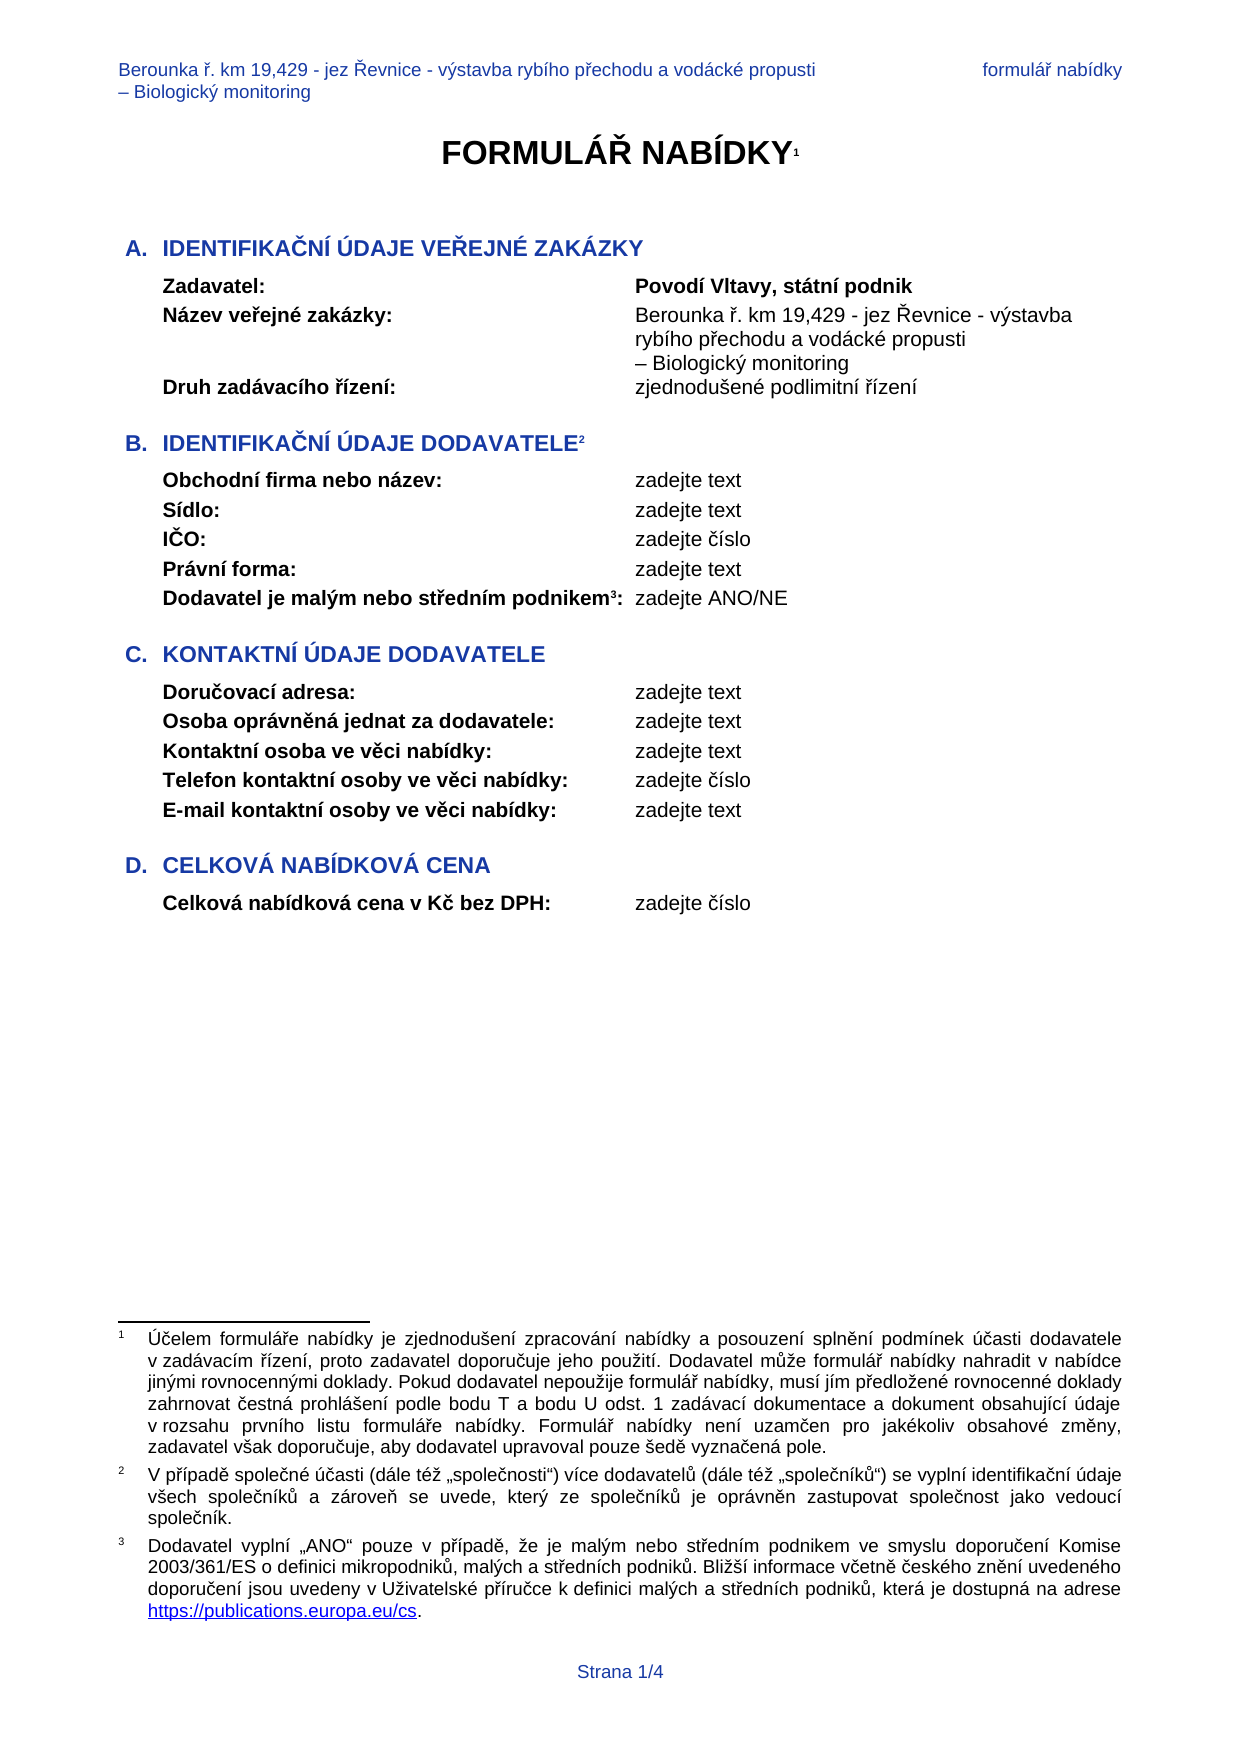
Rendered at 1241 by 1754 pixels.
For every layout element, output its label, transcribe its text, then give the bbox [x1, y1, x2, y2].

table_cell Osoba oprávněná jednat za dodavatele: [163, 709, 635, 738]
table_header Doručovací adresa: [163, 680, 635, 709]
table_header [635, 468, 1122, 498]
table_cell [635, 498, 1122, 527]
table_cell Telefon kontaktní osoby ve věci nabídky: [163, 768, 635, 797]
table_cell [635, 768, 1122, 797]
table_cell [635, 739, 1122, 768]
table_header Povodí Vltavy, státní podnik [635, 274, 1122, 303]
subtitle Identifikační údaje veřejné zakázky [148, 235, 1122, 261]
table_header Celková nabídková cena v Kč bez DPH: [163, 891, 635, 920]
table_cell zjednodušené podlimitní řízení [635, 375, 1122, 404]
table_header Zadavatel: [163, 274, 635, 303]
table_cell Kontaktní osoba ve věci nabídky: [163, 739, 635, 768]
table_cell [635, 798, 1122, 827]
table_cell IČO: [163, 527, 635, 557]
text FORMULÁŘ NABÍDKY [118, 133, 1122, 171]
table_cell Název veřejné zakázky: [163, 303, 635, 375]
table_cell [635, 586, 1122, 616]
subtitle Celková nabídková cena [148, 852, 1122, 878]
table_cell Dodavatel je malým nebo středním podnikem: [163, 586, 635, 616]
table_cell [635, 527, 1122, 557]
table_cell [635, 557, 1122, 586]
table_header [635, 891, 1122, 920]
subtitle Identifikační údaje dodavatele [148, 429, 1122, 456]
table_cell E-mail kontaktní osoby ve věci nabídky: [163, 798, 635, 827]
table_cell Právní forma: [163, 557, 635, 586]
table_cell Druh zadávacího řízení: [163, 375, 635, 404]
table_header [635, 680, 1122, 709]
table_cell – Biologický monitoring [635, 303, 1122, 375]
table_cell [635, 709, 1122, 738]
table_header Obchodní firma nebo název: [163, 468, 635, 498]
table_cell Sídlo: [163, 498, 635, 527]
subtitle Kontaktní údaje dodavatele [148, 641, 1122, 667]
